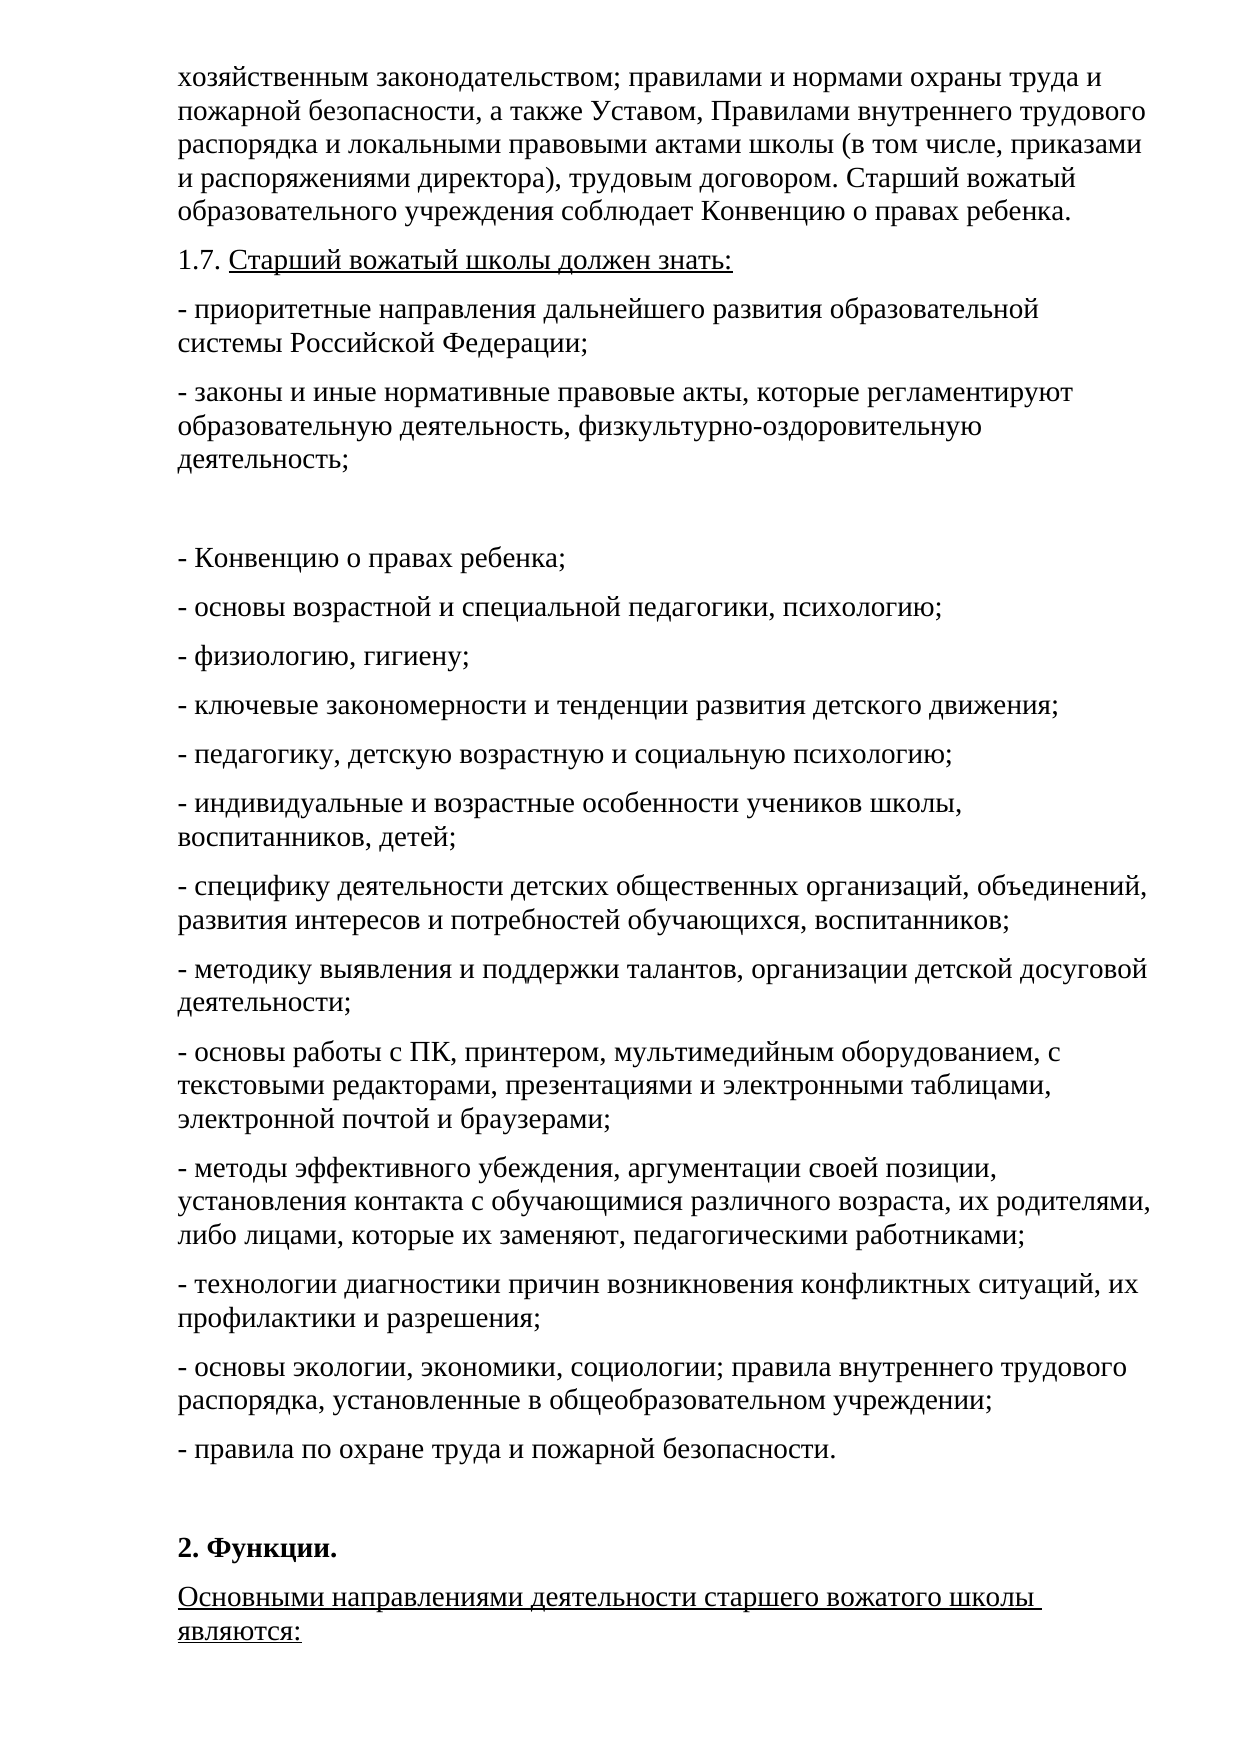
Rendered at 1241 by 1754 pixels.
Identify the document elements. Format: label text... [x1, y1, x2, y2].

text - приоритетные направления дальнейшего развития образовательной системы Российской Федерации; [177, 292, 1152, 359]
text - основы экологии, экономики, социологии; правила внутреннего трудового распорядка, установленные в общеобразовательном учреждении; [177, 1349, 1152, 1416]
text Основными направлениями деятельности старшего вожатого школы являются: [177, 1579, 1152, 1646]
text - специфику деятельности детских общественных организаций, объединений, развития интересов и потребностей обучающихся, воспитанников; [177, 868, 1152, 935]
text - законы и иные нормативные правовые акты, которые регламентируют образовательную деятельность, физкультурно-оздоровительную деятельность; [177, 374, 1152, 475]
text - технологии диагностики причин возникновения конфликтных ситуаций, их профилактики и разрешения; [177, 1266, 1152, 1333]
text - методы эффективного убеждения, аргументации своей позиции, установления контакта с обучающимися различного возраста, их родителями, либо лицами, которые их заменяют, педагогическими работниками; [177, 1150, 1152, 1251]
text - педагогику, детскую возрастную и социальную психологию; [177, 736, 1152, 770]
text - основы работы с ПК, принтером, мультимедийным оборудованием, с текстовыми редакторами, презентациями и электронными таблицами, электронной почтой и браузерами; [177, 1034, 1152, 1134]
text 1.7. Старший вожатый школы должен знать: [177, 242, 1152, 276]
text - правила по охране труда и пожарной безопасности. [177, 1432, 1152, 1465]
text - индивидуальные и возрастные особенности учеников школы, воспитанников, детей; [177, 786, 1152, 853]
text - основы возрастной и специальной педагогики, психологию; [177, 589, 1152, 622]
text - физиологию, гигиену; [177, 638, 1152, 672]
text - методику выявления и поддержки талантов, организации детской досуговой деятельности; [177, 951, 1152, 1018]
text - Конвенцию о правах ребенка; [177, 540, 1152, 573]
text 2. Функции. [177, 1530, 1152, 1563]
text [177, 59, 1152, 227]
text - ключевые закономерности и тенденции развития детского движения; [177, 687, 1152, 721]
